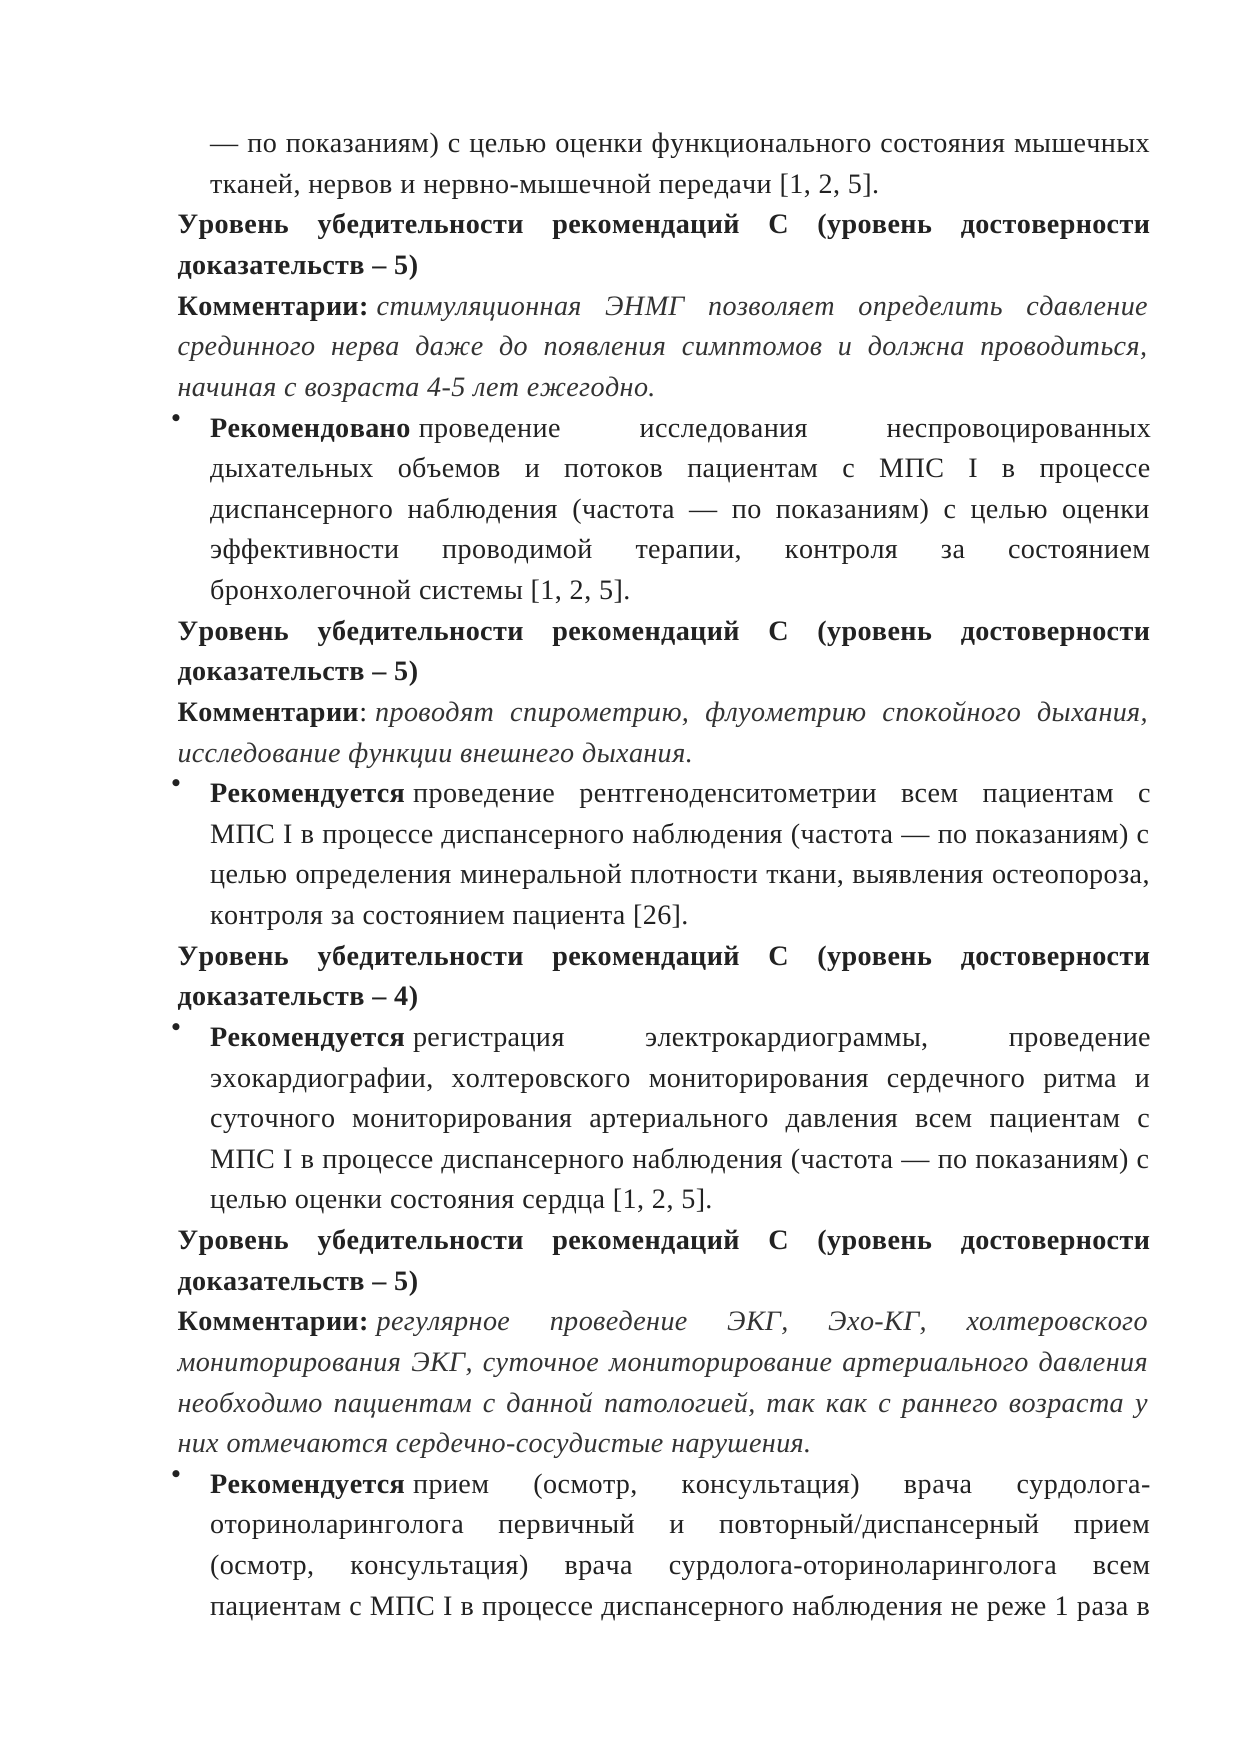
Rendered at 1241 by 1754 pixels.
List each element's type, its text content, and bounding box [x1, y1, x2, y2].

list Рекомендуется регистрация электрокардиограммы, проведение эхокардиографии, холтеровского мониторирования сердечного ритма и суточного мониторирования артериального давления всем пациентам с МПС I в процессе диспансерного наблюдения (частота — по показаниям) с целью оценки состояния сердца [1, 2, 5]. [172, 1012, 1152, 1215]
text Комментарии: регулярное проведение ЭКГ, Эхо-КГ, холтеровского мониторирования ЭКГ, суточное мониторирование артериального давления необходимо пациентам с данной патологией, так как с раннего возраста у них отмечаются сердечно-сосудистые нарушения. [177, 1296, 1152, 1459]
text Уровень убедительности рекомендаций C (уровень достоверности доказательств – 5) [177, 199, 1152, 281]
text Комментарии: проводят спирометрию, флуометрию спокойного дыхания, исследование функции внешнего дыхания. [177, 687, 1152, 768]
text Уровень убедительности рекомендаций C (уровень достоверности доказательств – 4) [177, 931, 1152, 1012]
text Уровень убедительности рекомендаций C (уровень достоверности доказательств – 5) [177, 1215, 1152, 1296]
list Рекомендуется проведение рентгеноденситометрии всем пациентам с МПС I в процессе диспансерного наблюдения (частота — по показаниям) с целью определения минеральной плотности ткани, выявления остеопороза, контроля за состоянием пациента [26]. [172, 768, 1152, 931]
text Уровень убедительности рекомендаций C (уровень достоверности доказательств – 5) [177, 606, 1152, 687]
list Рекомендовано проведение исследования неспровоцированных дыхательных объемов и потоков пациентам с МПС I в процессе диспансерного наблюдения (частота — по показаниям) с целью оценки эффективности проводимой терапии, контроля за состоянием бронхолегочной системы [1, 2, 5]. [172, 402, 1152, 606]
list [172, 118, 1152, 199]
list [172, 1459, 1152, 1621]
text Комментарии: стимуляционная ЭНМГ позволяет определить сдавление срединного нерва даже до появления симптомов и должна проводиться, начиная с возраста 4-5 лет ежегодно. [177, 281, 1152, 402]
